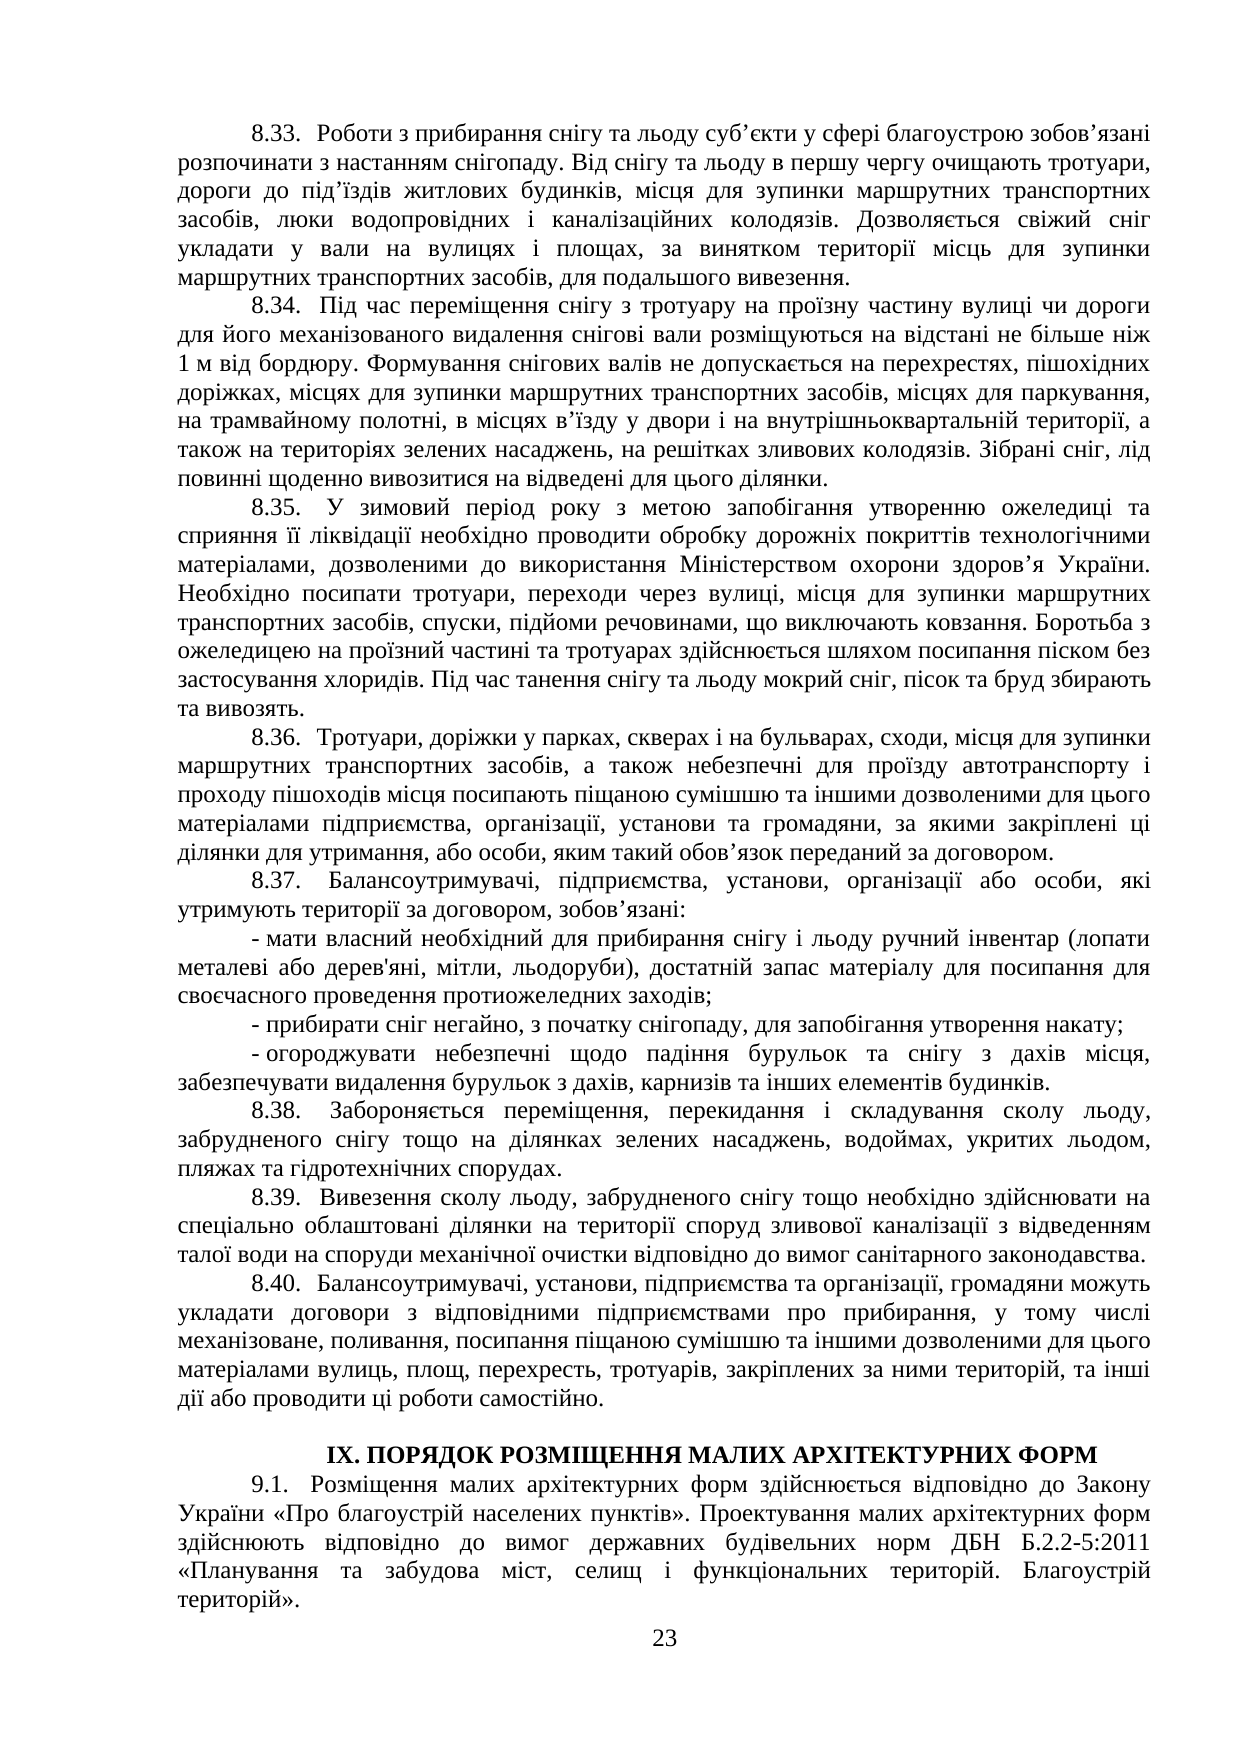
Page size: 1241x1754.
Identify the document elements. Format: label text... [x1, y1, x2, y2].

list Вивезення сколу льоду, забрудненого снігу тощо необхідно здійснювати на спеціально облаштовані ділянки на території споруд зливової каналізації з відведенням талої води на споруди механічної очистки відповідно до вимог санітарного законодавства. [177, 1182, 1152, 1268]
list Тротуари, доріжки у парках, скверах і на бульварах, сходи, місця для зупинки маршрутних транспортних засобів, а також небезпечні для проїзду автотранспорту і проходу пішоходів місця посипають піщаною сумішшю та іншими дозволеними для цього матеріалами підприємства, організації, установи та громадяни, за якими закріплені ці ділянки для утримання, або особи, яким такий обов’язок переданий за договором. [177, 722, 1152, 866]
list Розміщення малих архітектурних форм здійснюється відповідно до Закону України «Про благоустрій населених пунктів». Проектування малих архітектурних форм здійснюють відповідно до вимог державних будівельних норм ДБН Б.2.2-5:2011 «Планування та забудова міст, селищ і функціональних територій. Благоустрій територій». [177, 1469, 1152, 1613]
list Балансоутримувачі, підприємства, установи, організації або особи, які утримують території за договором, зобов’язані: [177, 866, 1152, 923]
list мати власний необхідний для прибирання снігу і льоду ручний інвентар (лопати металеві або дерев'яні, мітли, льодоруби), достатній запас матеріалу для посипання для своєчасного проведення протиожеледних заходів; [177, 923, 1152, 1009]
list Під час переміщення снігу з тротуару на проїзну частину вулиці чи дороги для його механізованого видалення снігові вали розміщуються на відстані не більше ніж 1 м від бордюру. Формування снігових валів не допускається на перехрестях, пішохідних доріжках, місцях для зупинки маршрутних транспортних засобів, місцях для паркування, на трамвайному полотні, в місцях в’їзду у двори і на внутрішньоквартальній території, а також на територіях зелених насаджень, на решітках зливових колодязів. Зібрані сніг, лід повинні щоденно вивозитися на відведені для цього ділянки. [177, 291, 1152, 492]
list IX. ПОРЯДОК РОЗМІЩЕННЯ МАЛИХ АРХІТЕКТУРНИХ ФОРМ [326, 1441, 1152, 1469]
list У зимовий період року з метою запобігання утворенню ожеледиці та сприяння її ліквідації необхідно проводити обробку дорожніх покриттів технологічними матеріалами, дозволеними до використання Міністерством охорони здоров’я України. Необхідно посипати тротуари, переходи через вулиці, місця для зупинки маршрутних транспортних засобів, спуски, підйоми речовинами, що виключають ковзання. Боротьба з ожеледицею на проїзний частині та тротуарах здійснюється шляхом посипання піском без застосування хлоридів. Під час танення снігу та льоду мокрий сніг, пісок та бруд збирають та вивозять. [177, 492, 1152, 722]
list Роботи з прибирання снігу та льоду суб’єкти у сфері благоустрою зобов’язані розпочинати з настанням снігопаду. Від снігу та льоду в першу чергу очищають тротуари, дороги до під’їздів житлових будинків, місця для зупинки маршрутних транспортних засобів, люки водопровідних і каналізаційних колодязів. Дозволяється свіжий сніг укладати у вали на вулицях і площах, за винятком території місць для зупинки маршрутних транспортних засобів, для подальшого вивезення. [177, 118, 1152, 291]
list Балансоутримувачі, установи, підприємства та організації, громадяни можуть укладати договори з відповідними підприємствами про прибирання, у тому числі механізоване, поливання, посипання піщаною сумішшю та іншими дозволеними для цього матеріалами вулиць, площ, перехресть, тротуарів, закріплених за ними територій, та інші дії або проводити ці роботи самостійно. [177, 1268, 1152, 1412]
list огороджувати небезпечні щодо падіння бурульок та снігу з дахів місця, забезпечувати видалення бурульок з дахів, карнизів та інших елементів будинків. [177, 1038, 1152, 1096]
list прибирати сніг негайно, з початку снігопаду, для запобігання утворення накату; [177, 1009, 1152, 1038]
list Забороняється переміщення, перекидання і складування сколу льоду, забрудненого снігу тощо на ділянках зелених насаджень, водоймах, укритих льодом, пляжах та гідротехнічних спорудах. [177, 1096, 1152, 1182]
